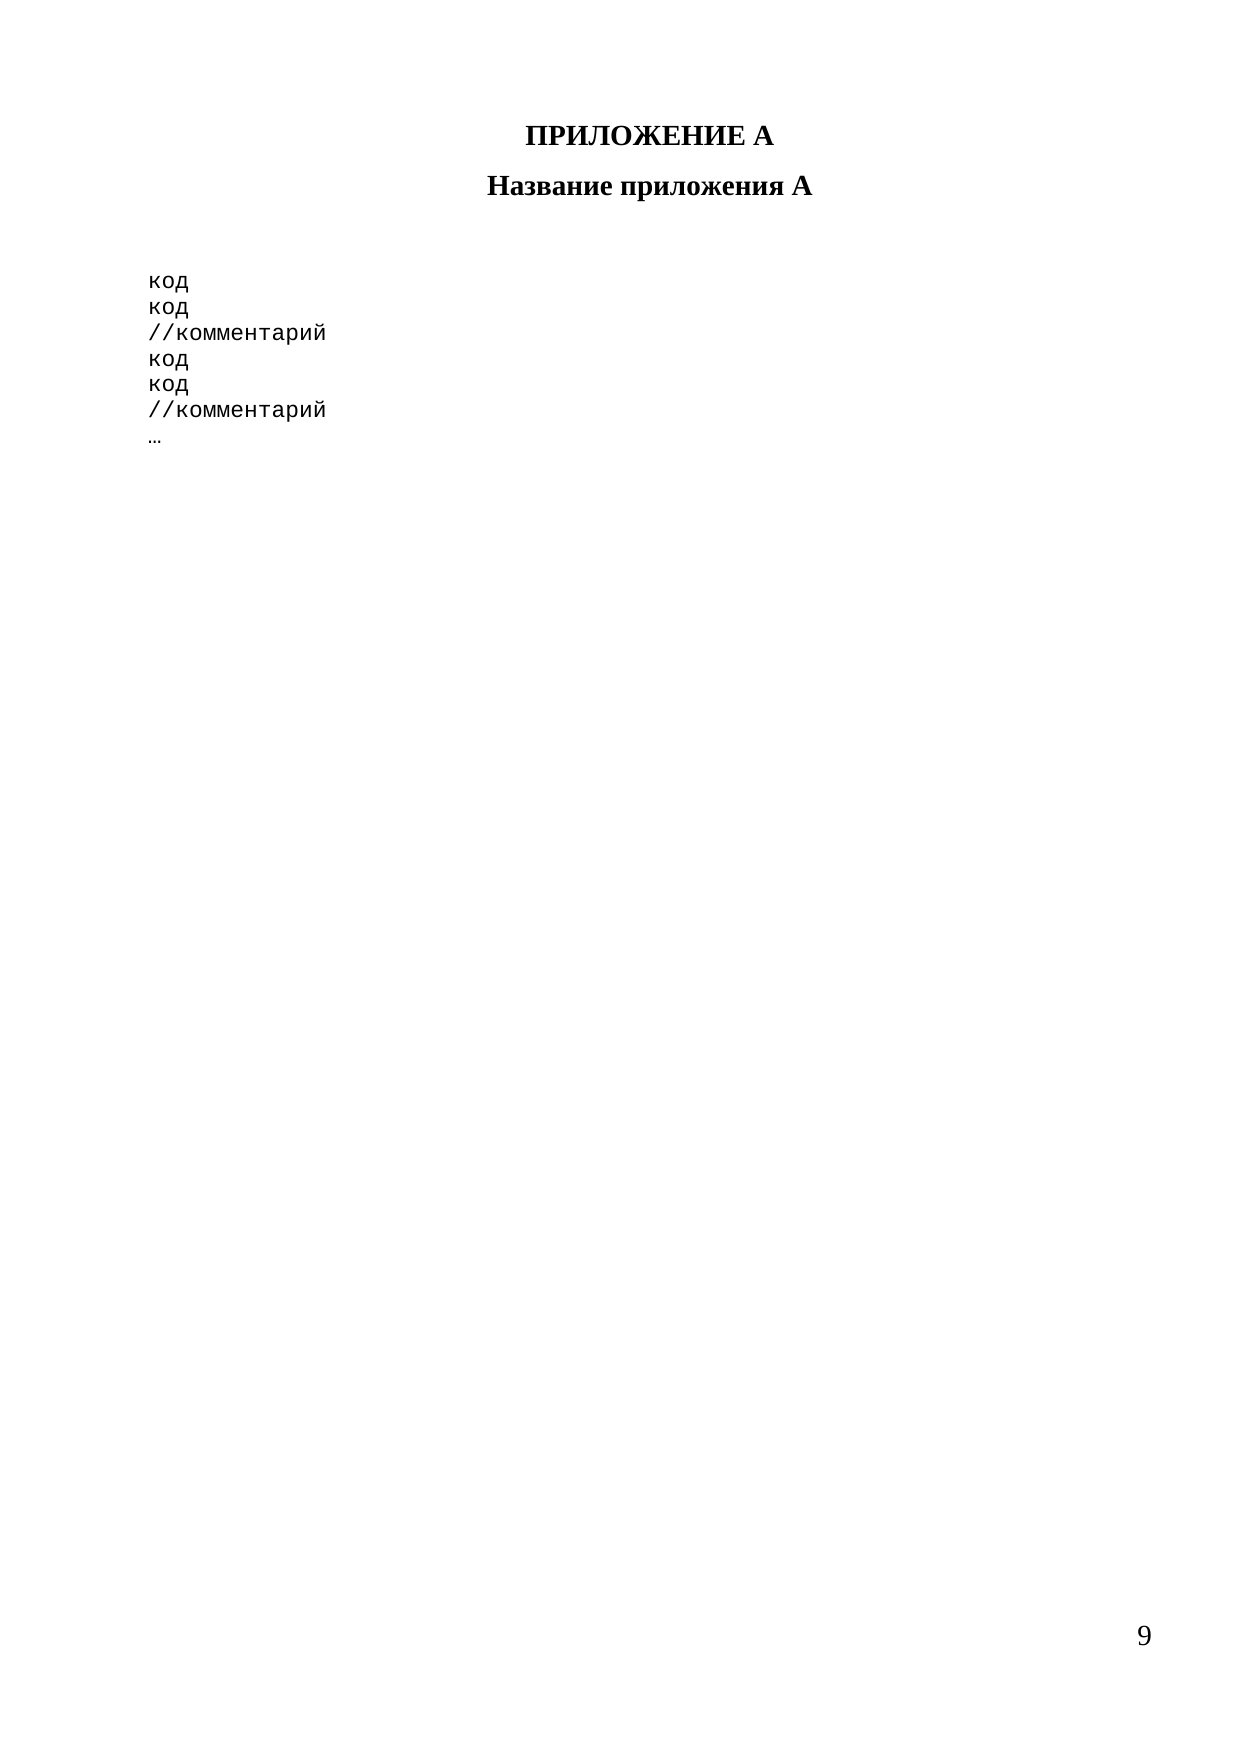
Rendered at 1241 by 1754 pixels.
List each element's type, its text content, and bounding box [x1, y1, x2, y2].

text код [148, 269, 1152, 295]
text //комментарий [148, 399, 1152, 425]
text код [148, 295, 1152, 321]
text ПРИЛОЖЕНИЕ А [148, 118, 1152, 152]
text код [148, 373, 1152, 399]
text … [148, 425, 1152, 451]
text //комментарий [148, 321, 1152, 347]
text код [148, 347, 1152, 373]
text Название приложения А [148, 168, 1152, 202]
